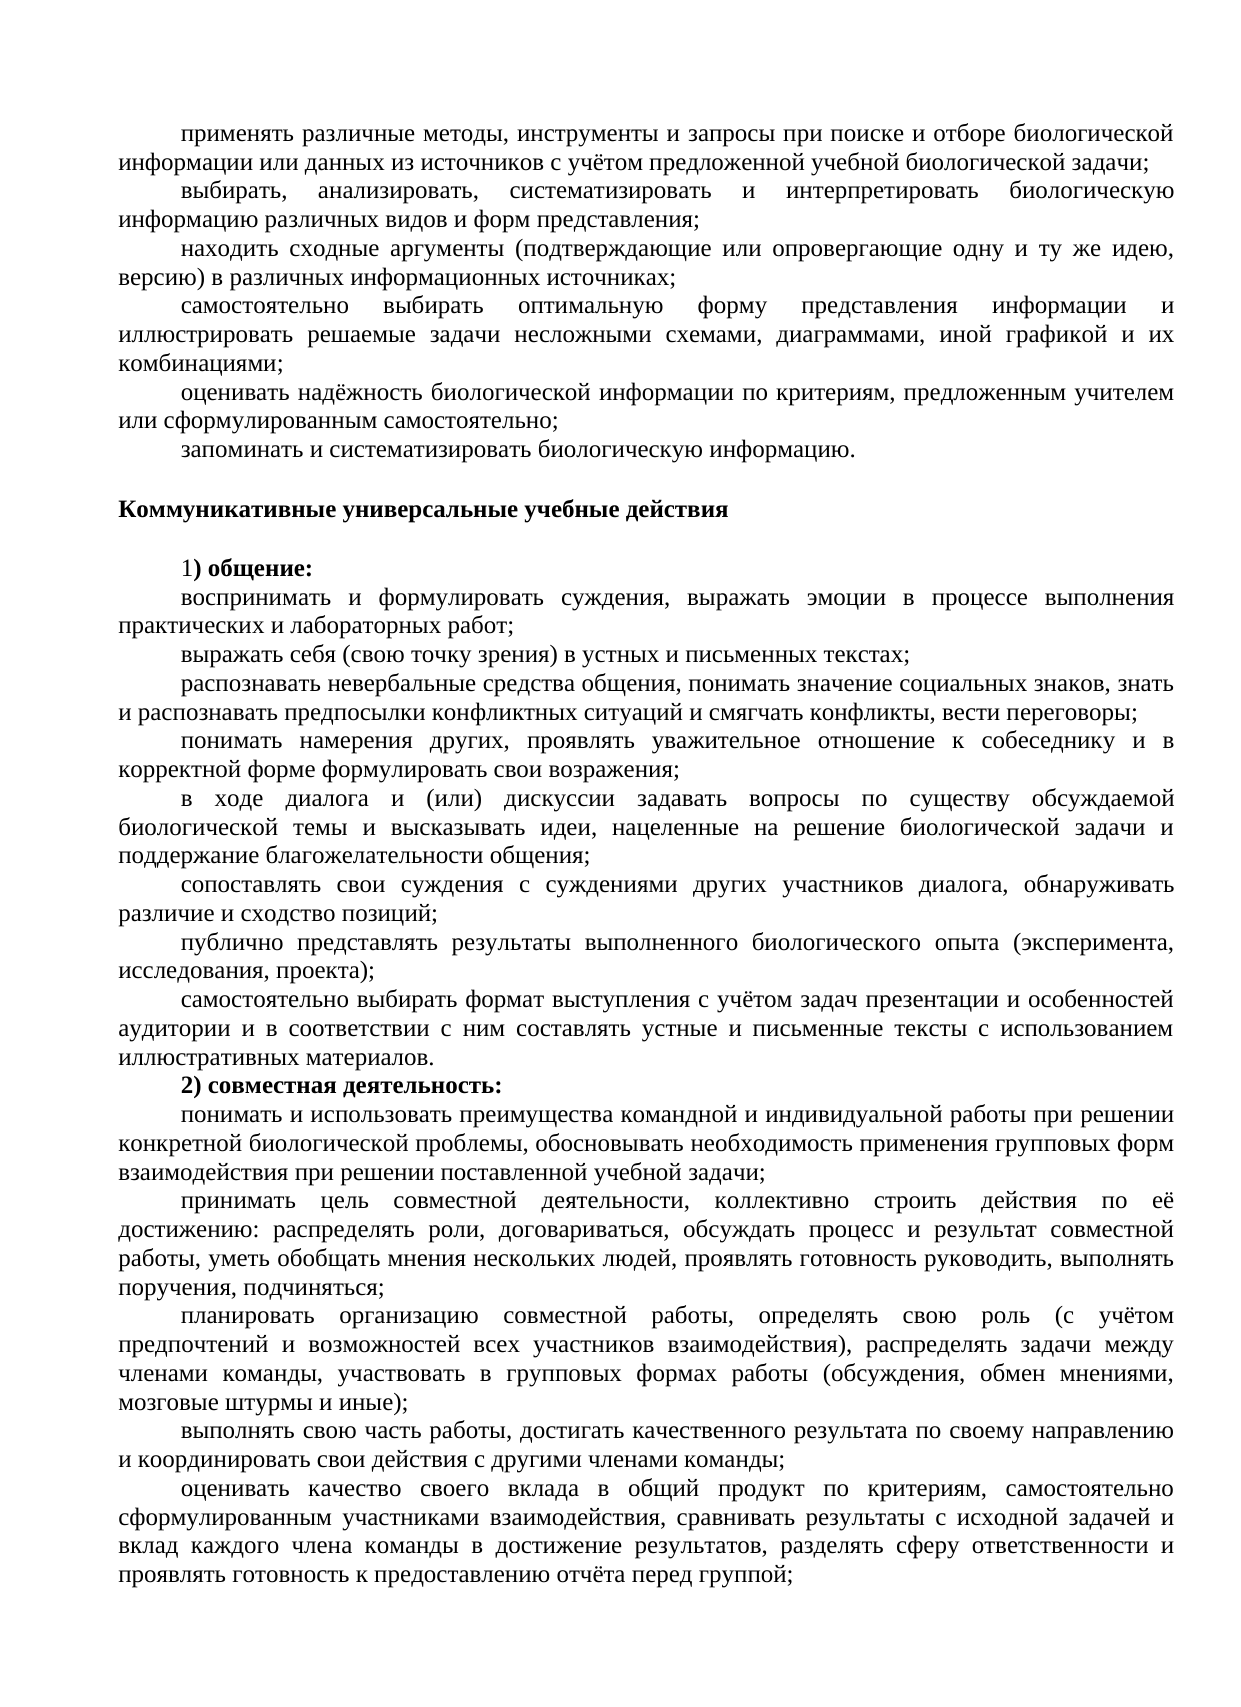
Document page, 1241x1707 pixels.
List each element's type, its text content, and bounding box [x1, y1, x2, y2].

text самостоятельно выбирать оптимальную форму представления информации и иллюстрировать решаемые задачи несложными схемами, диаграммами, иной графикой и их комбинациями; [118, 291, 1175, 377]
text распознавать невербальные средства общения, понимать значение социальных знаков, знать и распознавать предпосылки конфликтных ситуаций и смягчать конфликты, вести переговоры; [118, 668, 1175, 725]
text выражать себя (свою точку зрения) в устных и письменных текстах; [118, 639, 1175, 668]
text выполнять свою часть работы, достигать качественного результата по своему направлению и координировать свои действия с другими членами команды; [118, 1415, 1175, 1473]
text находить сходные аргументы (подтверждающие или опровергающие одну и ту же идею, версию) в различных информационных источниках; [118, 233, 1175, 291]
text выбирать, анализировать, систематизировать и интерпретировать биологическую информацию различных видов и форм представления; [118, 176, 1175, 233]
text запоминать и систематизировать биологическую информацию. [118, 434, 1175, 463]
text воспринимать и формулировать суждения, выражать эмоции в процессе выполнения практических и лабораторных работ; [118, 582, 1175, 639]
text 1) общение: [118, 553, 1175, 582]
text сопоставлять свои суждения с суждениями других участников диалога, обнаруживать различие и сходство позиций; [118, 869, 1175, 927]
text оценивать надёжность биологической информации по критериям, предложенным учителем или сформулированным самостоятельно; [118, 377, 1175, 434]
text оценивать качество своего вклада в общий продукт по критериям, самостоятельно сформулированным участниками взаимодействия, сравнивать результаты с исходной задачей и вклад каждого члена команды в достижение результатов, разделять сферу ответственности и проявлять готовность к предоставлению отчёта перед группой; [118, 1473, 1175, 1588]
text публично представлять результаты выполненного биологического опыта (эксперимента, исследования, проекта); [118, 927, 1175, 984]
text планировать организацию совместной работы, определять свою роль (с учётом предпочтений и возможностей всех участников взаимодействия), распределять задачи между членами команды, участвовать в групповых формах работы (обсуждения, обмен мнениями, мозговые штурмы и иные); [118, 1300, 1175, 1415]
text понимать намерения других, проявлять уважительное отношение к собеседнику и в корректной форме формулировать свои возражения; [118, 725, 1175, 783]
text Коммуникативные универсальные учебные действия [118, 494, 1175, 522]
text принимать цель совместной деятельности, коллективно строить действия по её достижению: распределять роли, договариваться, обсуждать процесс и результат совместной работы, уметь обобщать мнения нескольких людей, проявлять готовность руководить, выполнять поручения, подчиняться; [118, 1185, 1175, 1300]
text понимать и использовать преимущества командной и индивидуальной работы при решении конкретной биологической проблемы, обосновывать необходимость применения групповых форм взаимодействия при решении поставленной учебной задачи; [118, 1099, 1175, 1185]
text самостоятельно выбирать формат выступления с учётом задач презентации и особенностей аудитории и в соответствии с ним составлять устные и письменные тексты с использованием иллюстративных материалов. [118, 984, 1175, 1070]
text 2) совместная деятельность: [118, 1070, 1175, 1099]
text применять различные методы, инструменты и запросы при поиске и отборе биологической информации или данных из источников с учётом предложенной учебной биологической задачи; [118, 118, 1175, 176]
text в ходе диалога и (или) дискуссии задавать вопросы по существу обсуждаемой биологической темы и высказывать идеи, нацеленные на решение биологической задачи и поддержание благожелательности общения; [118, 783, 1175, 869]
